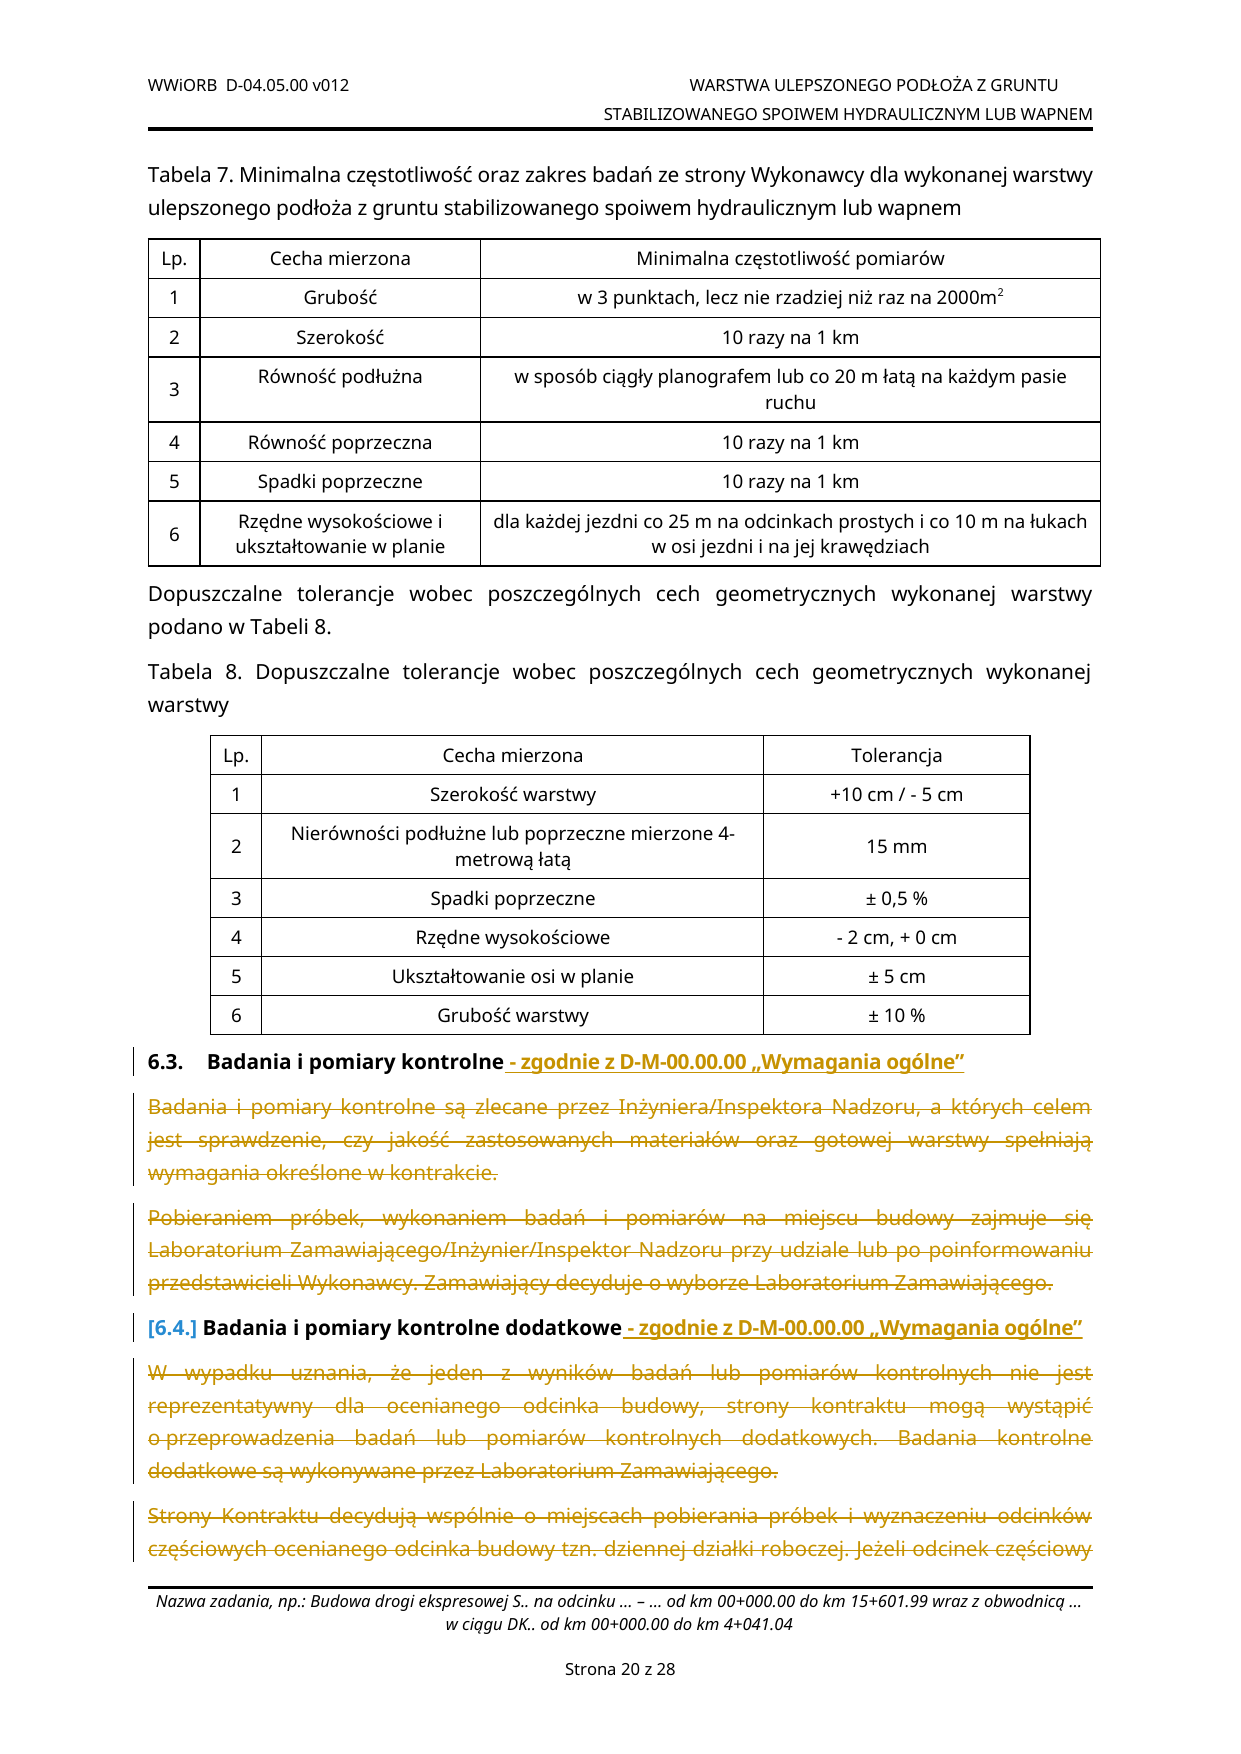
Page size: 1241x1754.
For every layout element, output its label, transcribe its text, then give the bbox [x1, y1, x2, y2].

table_cell 2 [211, 814, 261, 878]
table_cell Równość podłużna [201, 358, 480, 421]
table_cell Ukształtowanie osi w planie [262, 957, 763, 995]
table_cell 4 [211, 918, 261, 956]
table_cell Szerokość warstwy [262, 775, 763, 813]
table_cell 5 [211, 957, 261, 995]
text Tabela 7. Minimalna częstotliwość oraz zakres badań ze strony Wykonawcy dla wykonanej warstwy ulepszonego podłoża z gruntu stabilizowanego spoiwem hydraulicznym lub wapnem [148, 160, 1093, 221]
table_cell w 3 punktach, lecz nie rzadziej niż raz na 2000m2 [481, 279, 1100, 316]
table_cell ± 10 % [764, 996, 1029, 1034]
table_cell 6 [211, 996, 261, 1034]
table_cell - 2 cm, + 0 cm [764, 918, 1029, 956]
table_header Lp. [211, 736, 261, 774]
table_cell 3 [149, 358, 199, 421]
table_cell ± 5 cm [764, 957, 1029, 995]
table_cell Spadki poprzeczne [262, 879, 763, 917]
subtitle Badania i pomiary kontrolne dodatkowe [148, 1313, 1093, 1342]
table_header Cecha mierzona [201, 240, 480, 277]
table_cell 2 [149, 318, 199, 356]
table_header Minimalna częstotliwość pomiarów [481, 240, 1100, 277]
subtitle Badania i pomiary kontrolne [148, 1047, 1093, 1076]
table_cell Spadki poprzeczne [201, 462, 480, 500]
table_cell ± 0,5 % [764, 879, 1029, 917]
table_cell 10 razy na 1 km [481, 318, 1100, 356]
table_cell Równość poprzeczna [201, 423, 480, 461]
table_cell Rzędne wysokościowe i ukształtowanie w planie [201, 502, 480, 565]
table_header Lp. [149, 240, 199, 277]
table_header Tolerancja [764, 736, 1029, 774]
table_cell 10 razy na 1 km [481, 423, 1100, 461]
text Dopuszczalne tolerancje wobec poszczególnych cech geometrycznych wykonanej warstwy podano w Tabeli 8. [148, 579, 1093, 641]
table_cell Grubość [201, 279, 480, 316]
table_cell 15 mm [764, 814, 1029, 878]
text Tabela 8. Dopuszczalne tolerancje wobec poszczególnych cech geometrycznych wykonanej warstwy [148, 657, 1093, 718]
table_cell Nierówności podłużne lub poprzeczne mierzone 4-metrową łatą [262, 814, 763, 878]
table_cell 3 [211, 879, 261, 917]
table_cell w sposób ciągły planografem lub co 20 m łatą na każdym pasie ruchu [481, 358, 1100, 421]
table_cell 5 [149, 462, 199, 500]
table_cell Grubość warstwy [262, 996, 763, 1034]
table_cell 4 [149, 423, 199, 461]
table_header Cecha mierzona [262, 736, 763, 774]
table_cell Szerokość [201, 318, 480, 356]
table_cell dla każdej jezdni co 25 m na odcinkach prostych i co 10 m na łukach w osi jezdni i na jej krawędziach [481, 502, 1100, 565]
table_cell 6 [149, 502, 199, 565]
table_cell Rzędne wysokościowe [262, 918, 763, 956]
table_cell 10 razy na 1 km [481, 462, 1100, 500]
table_cell +10 cm / - 5 cm [764, 775, 1029, 813]
table_cell 1 [149, 279, 199, 316]
table_cell 1 [211, 775, 261, 813]
